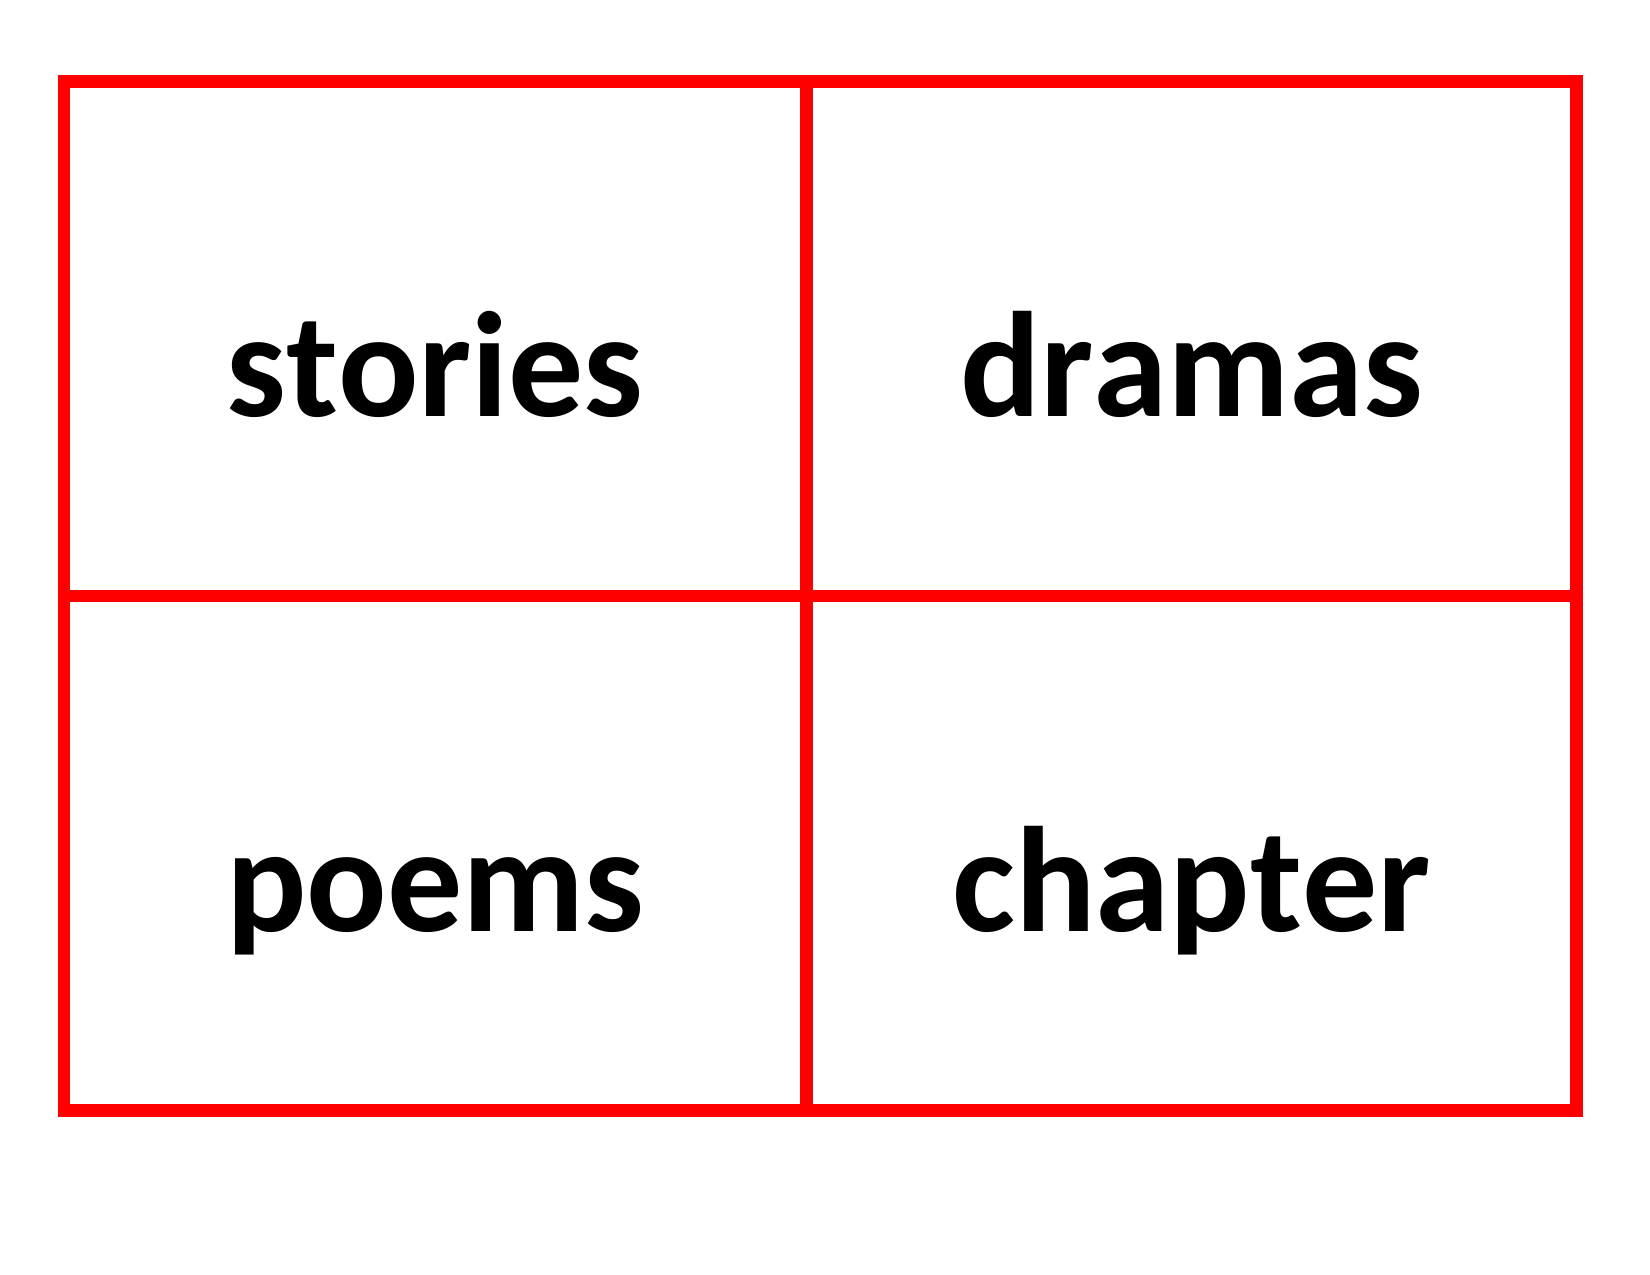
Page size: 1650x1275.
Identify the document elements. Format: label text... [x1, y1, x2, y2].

table_cell dramas [813, 88, 1570, 590]
table_cell chapter [813, 602, 1570, 1104]
table_cell stories [70, 88, 800, 590]
table_cell poems [70, 602, 800, 1104]
